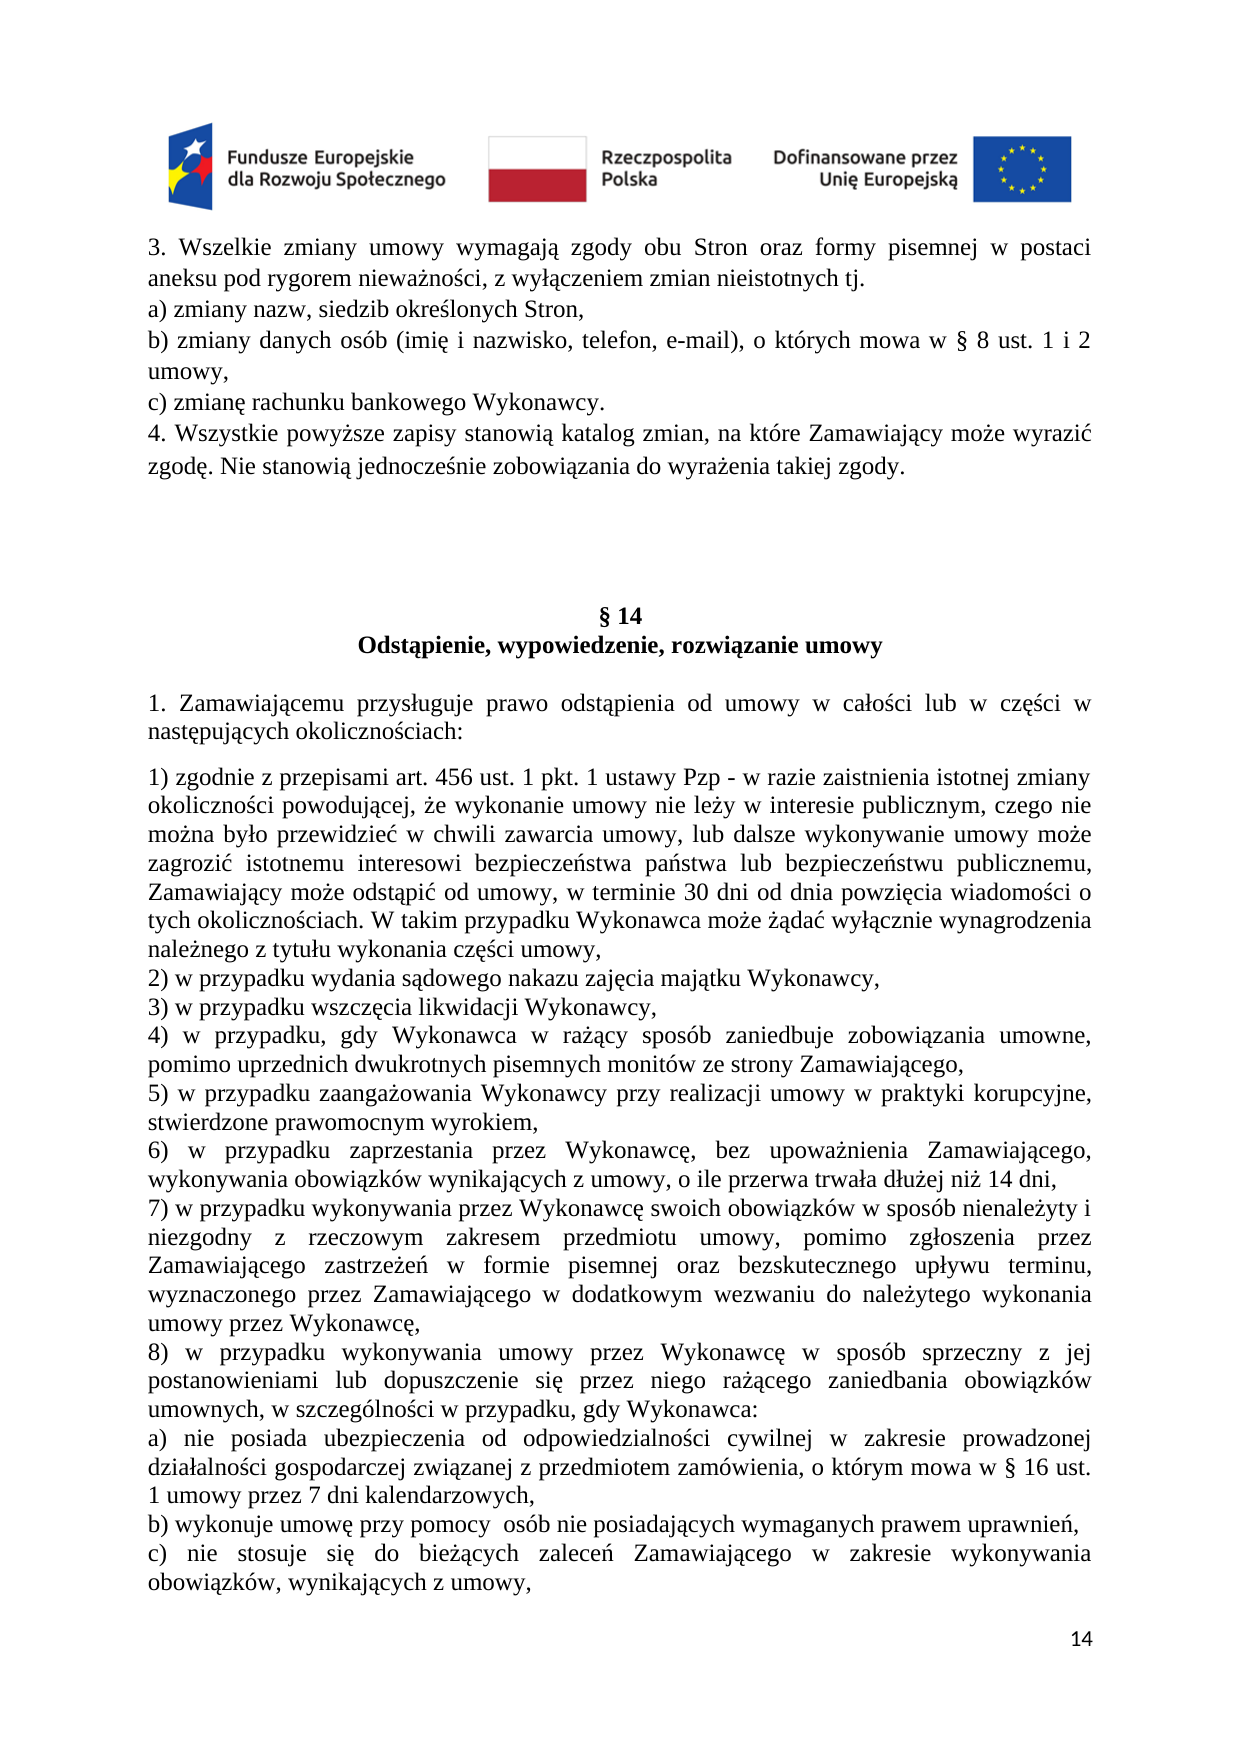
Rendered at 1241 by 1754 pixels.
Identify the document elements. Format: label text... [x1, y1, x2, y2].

text a) nie posiada ubezpieczenia od odpowiedzialności cywilnej w zakresie prowadzonej działalności gospodarczej związanej z przedmiotem zamówienia, o którym mowa w § 16 ust. 1 umowy przez 7 dni kalendarzowych, [148, 1423, 1093, 1509]
text c) zmianę rachunku bankowego Wykonawcy. [148, 387, 1093, 416]
text 7) w przypadku wykonywania przez Wykonawcę swoich obowiązków w sposób nienależyty i niezgodny z rzeczowym zakresem przedmiotu umowy, pomimo zgłoszenia przez Zamawiającego zastrzeżeń w formie pisemnej oraz bezskutecznego upływu terminu, wyznaczonego przez Zamawiającego w dodatkowym wezwaniu do należytego wykonania umowy przez Wykonawcę, [148, 1193, 1093, 1337]
text 4. Wszystkie powyższe zapisy stanowią katalog zmian, na które Zamawiający może wyrazić zgodę. Nie stanowią jednocześnie zobowiązania do wyrażenia takiej zgody. [148, 418, 1093, 480]
text 3) w przypadku wszczęcia likwidacji Wykonawcy, [148, 992, 1093, 1021]
text 1. Zamawiającemu przysługuje prawo odstąpienia od umowy w całości lub w części w następujących okolicznościach: [148, 688, 1093, 745]
text b) zmiany danych osób (imię i nazwisko, telefon, e-mail), o których mowa w § 8 ust. 1 i 2 umowy, [148, 325, 1093, 385]
text 2) w przypadku wydania sądowego nakazu zajęcia majątku Wykonawcy, [148, 963, 1093, 992]
text b) wykonuje umowę przy pomocy osób nie posiadających wymaganych prawem uprawnień, [148, 1509, 1093, 1538]
text 8) w przypadku wykonywania umowy przez Wykonawcę w sposób sprzeczny z jej postanowieniami lub dopuszczenie się przez niego rażącego zaniedbania obowiązków umownych, w szczególności w przypadku, gdy Wykonawca: [148, 1337, 1093, 1423]
text § 14 [148, 601, 1093, 630]
text 1) zgodnie z przepisami art. 456 ust. 1 pkt. 1 ustawy Pzp - w razie zaistnienia istotnej zmiany okoliczności powodującej, że wykonanie umowy nie leży w interesie publicznym, czego nie można było przewidzieć w chwili zawarcia umowy, lub dalsze wykonywanie umowy może zagrozić istotnemu interesowi bezpieczeństwa państwa lub bezpieczeństwu publicznemu, Zamawiający może odstąpić od umowy, w terminie 30 dni od dnia powzięcia wiadomości o tych okolicznościach. W takim przypadku Wykonawca może żądać wyłącznie wynagrodzenia należnego z tytułu wykonania części umowy, [148, 762, 1093, 963]
text c) nie stosuje się do bieżących zaleceń Zamawiającego w zakresie wykonywania obowiązków, wynikających z umowy, [148, 1538, 1093, 1596]
text 4) w przypadku, gdy Wykonawca w rażący sposób zaniedbuje zobowiązania umowne, pomimo uprzednich dwukrotnych pisemnych monitów ze strony Zamawiającego, [148, 1021, 1093, 1078]
text Odstąpienie, wypowiedzenie, rozwiązanie umowy [148, 630, 1093, 659]
text 6) w przypadku zaprzestania przez Wykonawcę, bez upoważnienia Zamawiającego, wykonywania obowiązków wynikających z umowy, o ile przerwa trwała dłużej niż 14 dni, [148, 1136, 1093, 1193]
text a) zmiany nazw, siedzib określonych Stron, [148, 294, 1093, 323]
text 5) w przypadku zaangażowania Wykonawcy przy realizacji umowy w praktyki korupcyjne, stwierdzone prawomocnym wyrokiem, [148, 1078, 1093, 1136]
text 3. Wszelkie zmiany umowy wymagają zgody obu Stron oraz formy pisemnej w postaci aneksu pod rygorem nieważności, z wyłączeniem zmian nieistotnych tj. [148, 232, 1093, 292]
picture [147, 101, 1093, 232]
